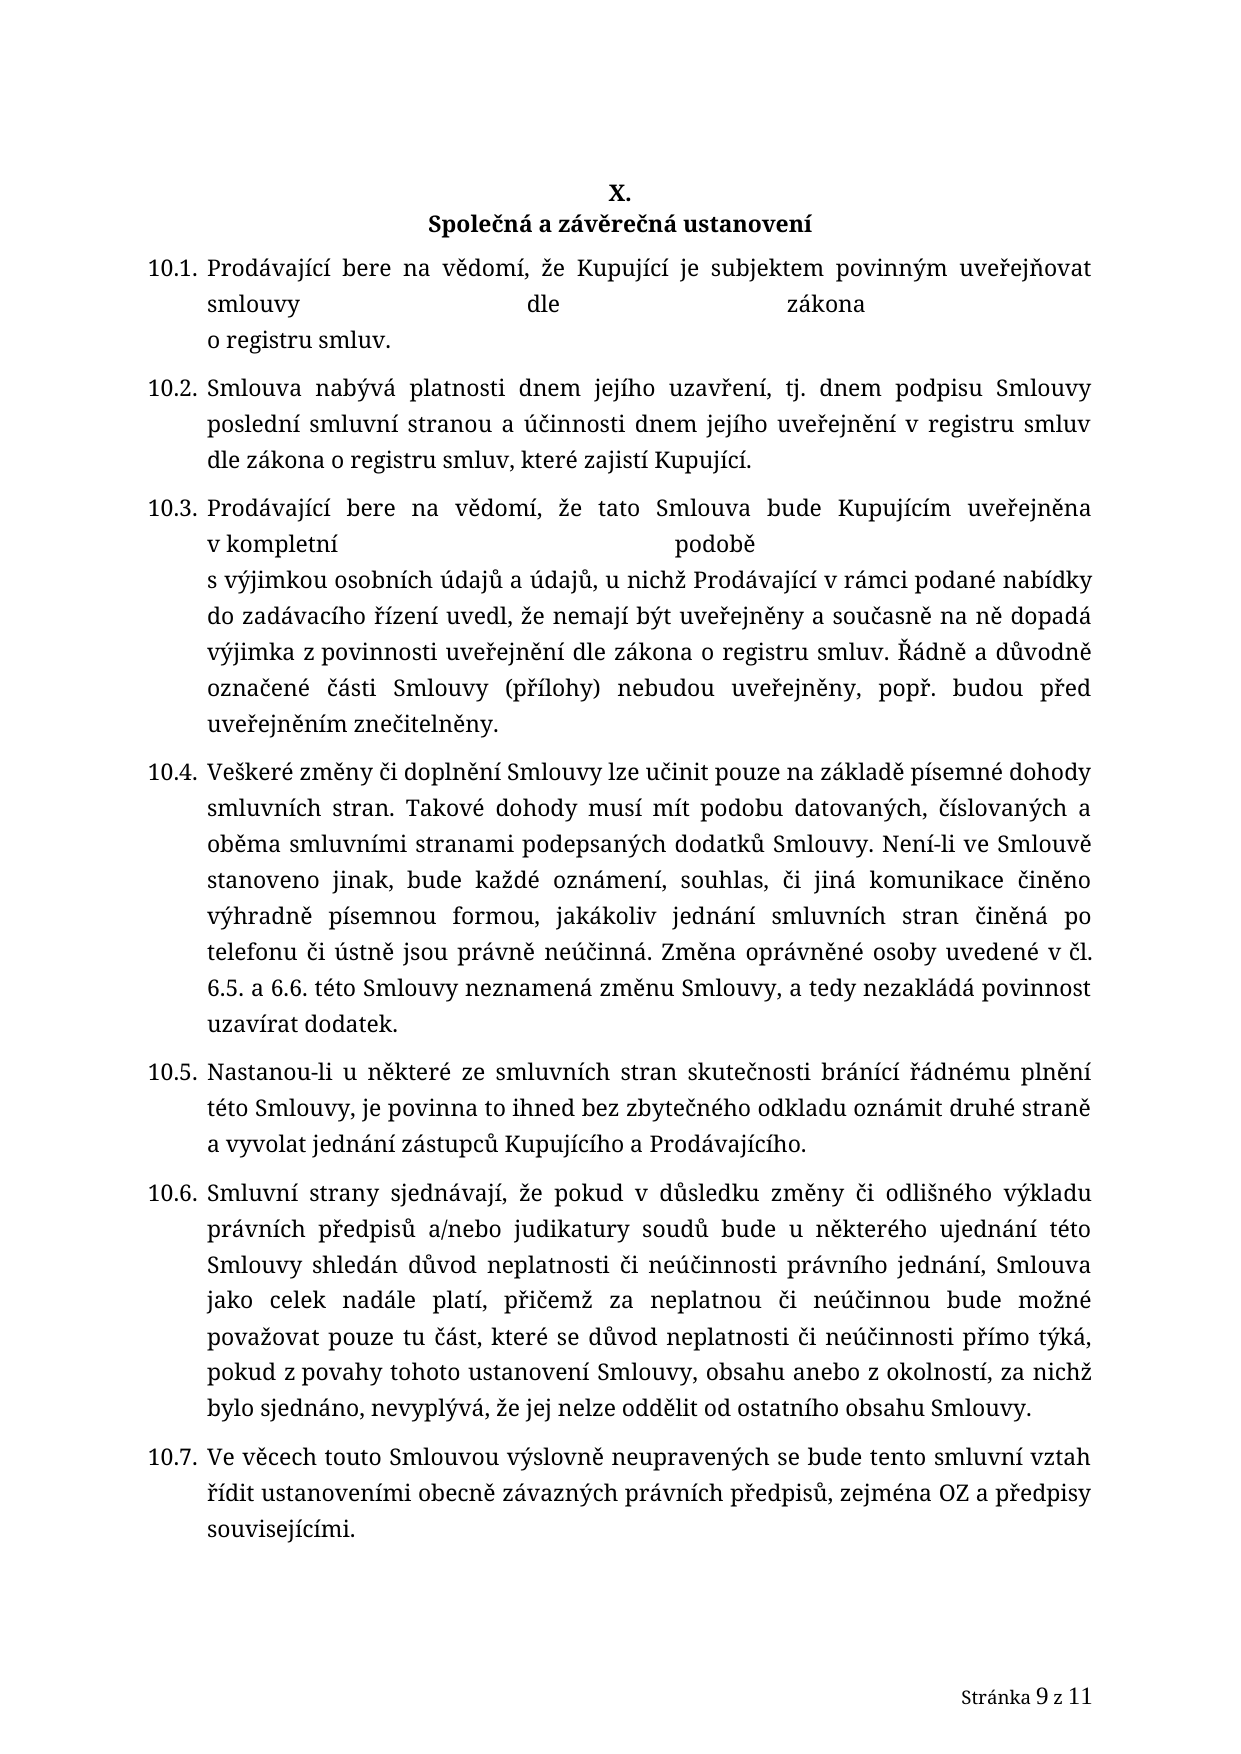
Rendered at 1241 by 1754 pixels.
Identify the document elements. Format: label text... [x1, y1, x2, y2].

text 10.6. Smluvní strany sjednávají, že pokud v důsledku změny či odlišného výkladu právních předpisů a/nebo judikatury soudů bude u některého ujednání této Smlouvy shledán důvod neplatnosti či neúčinnosti právního jednání, Smlouva jako celek nadále platí, přičemž za neplatnou či neúčinnou bude možné považovat pouze tu část, které se důvod neplatnosti či neúčinnosti přímo týká, pokud z povahy tohoto ustanovení Smlouvy, obsahu anebo z okolností, za nichž bylo sjednáno, nevyplývá, že jej nelze oddělit od ostatního obsahu Smlouvy. [148, 1177, 1092, 1423]
text 10.5. Nastanou-li u některé ze smluvních stran skutečnosti bránící řádnému plnění této Smlouvy, je povinna to ihned bez zbytečného odkladu oznámit druhé straně a vyvolat jednání zástupců Kupujícího a Prodávajícího. [148, 1056, 1092, 1159]
text 10.3. Prodávající bere na vědomí, že tato Smlouva bude Kupujícím uveřejněna v kompletní podobě s výjimkou osobních údajů a údajů, u nichž Prodávající v rámci podané nabídky do zadávacího řízení uvedl, že nemají být uveřejněny a současně na ně dopadá výjimka z povinnosti uveřejnění dle zákona o registru smluv. Řádně a důvodně označené části Smlouvy (přílohy) nebudou uveřejněny, popř. budou před uveřejněním znečitelněny. [148, 492, 1092, 739]
text 10.2. Smlouva nabývá platnosti dnem jejího uzavření, tj. dnem podpisu Smlouvy poslední smluvní stranou a účinnosti dnem jejího uveřejnění v registru smluv dle zákona o registru smluv, které zajistí Kupující. [148, 372, 1092, 475]
text 10.4. Veškeré změny či doplnění Smlouvy lze učinit pouze na základě písemné dohody smluvních stran. Takové dohody musí mít podobu datovaných, číslovaných a oběma smluvními stranami podepsaných dodatků Smlouvy. Není-li ve Smlouvě stanoveno jinak, bude každé oznámení, souhlas, či jiná komunikace činěno výhradně písemnou formou, jakákoliv jednání smluvních stran činěná po telefonu či ústně jsou právně neúčinná. Změna oprávněné osoby uvedené v čl. 6.5. a 6.6. této Smlouvy neznamená změnu Smlouvy, a tedy nezakládá povinnost uzavírat dodatek. [148, 756, 1092, 1039]
text 10.1. Prodávající bere na vědomí, že Kupující je subjektem povinným uveřejňovat smlouvy dle zákona o registru smluv. [148, 252, 1092, 355]
text 10.7. Ve věcech touto Smlouvou výslovně neupravených se bude tento smluvní vztah řídit ustanoveními obecně závazných právních předpisů, zejména OZ a předpisy souvisejícími. [148, 1441, 1092, 1544]
text Společná a závěrečná ustanovení [148, 208, 1092, 239]
text X. [148, 177, 1092, 208]
